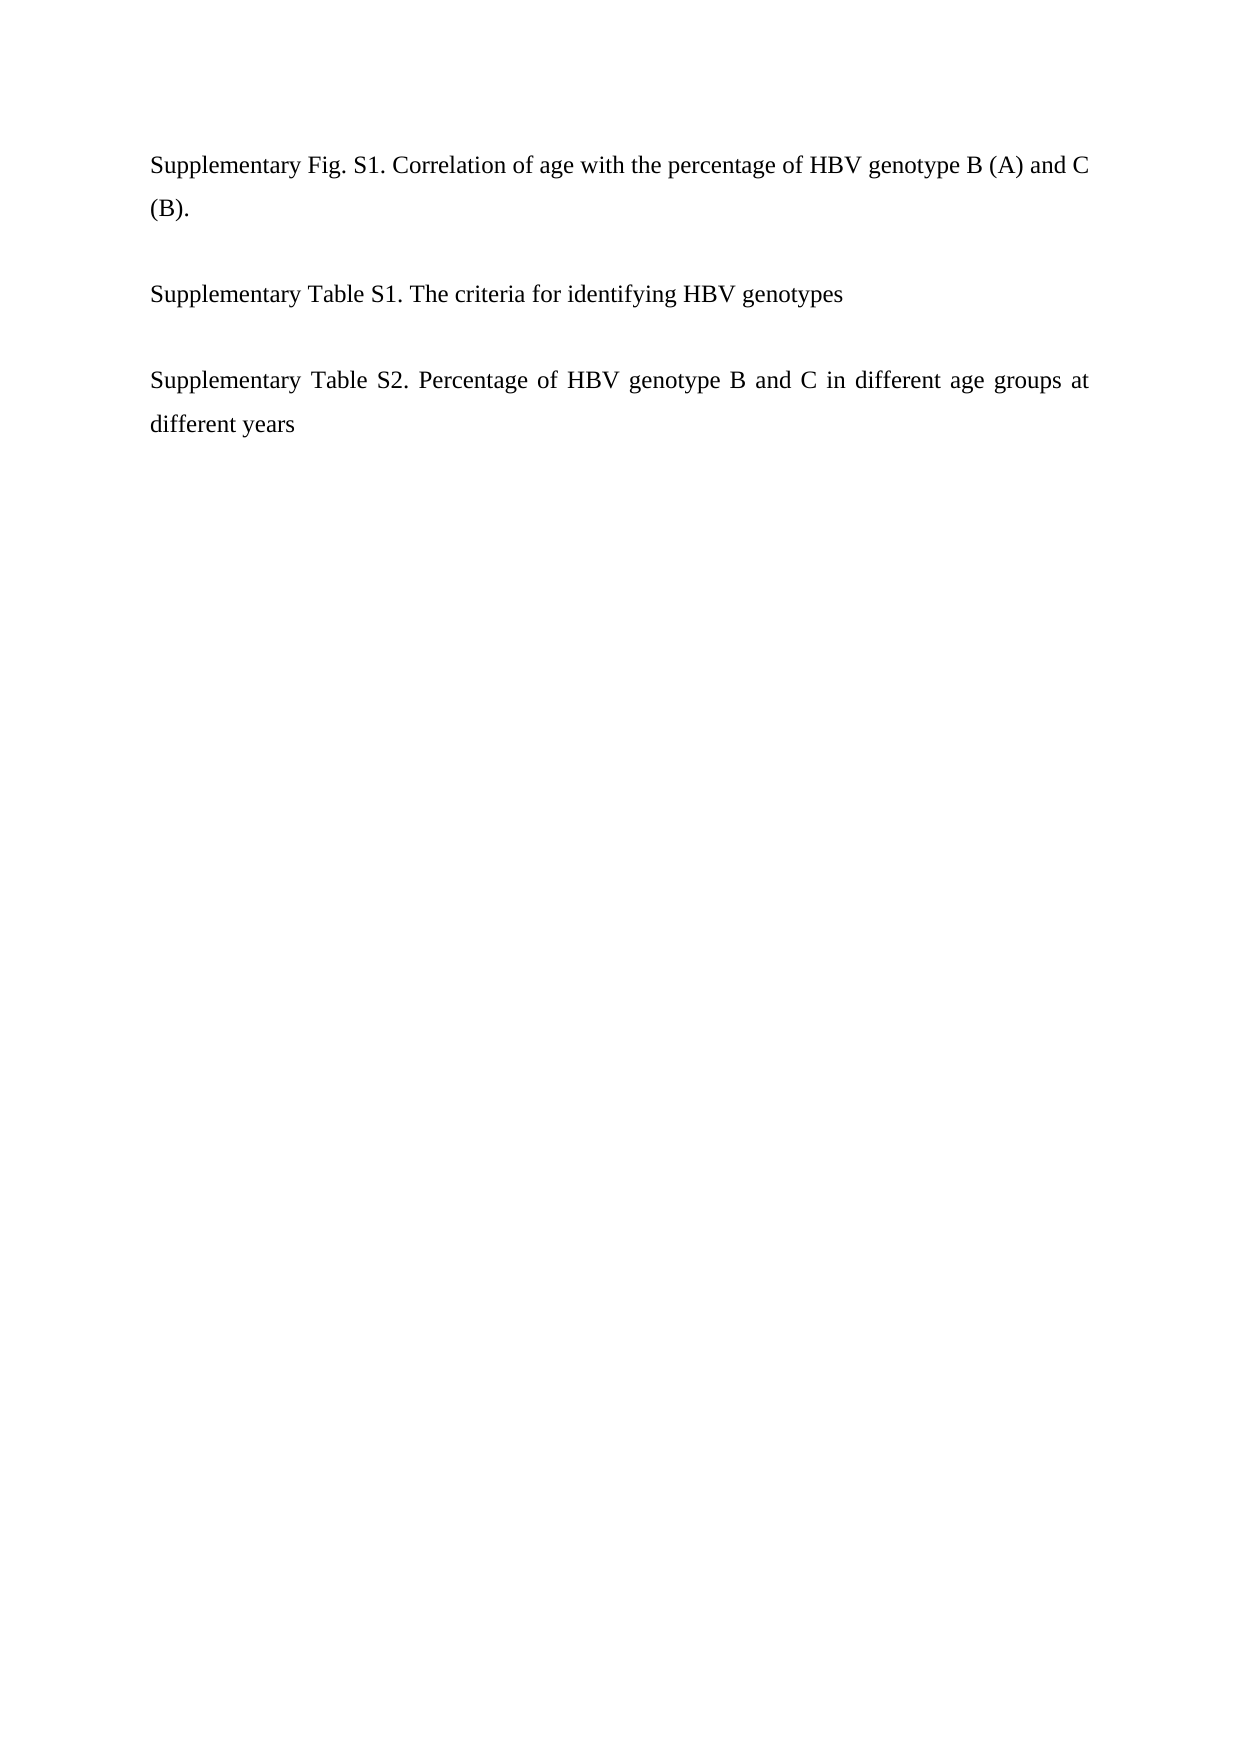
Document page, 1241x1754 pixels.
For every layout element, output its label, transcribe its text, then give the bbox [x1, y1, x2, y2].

text Supplementary Table S1. The criteria for identifying HBV genotypes [150, 279, 1090, 308]
text Supplementary Table S2. Percentage of HBV genotype B and C in different age groups at different years [150, 366, 1090, 437]
text Supplementary Fig. S1. Correlation of age with the percentage of HBV genotype B (A) and C (B). [150, 150, 1090, 222]
